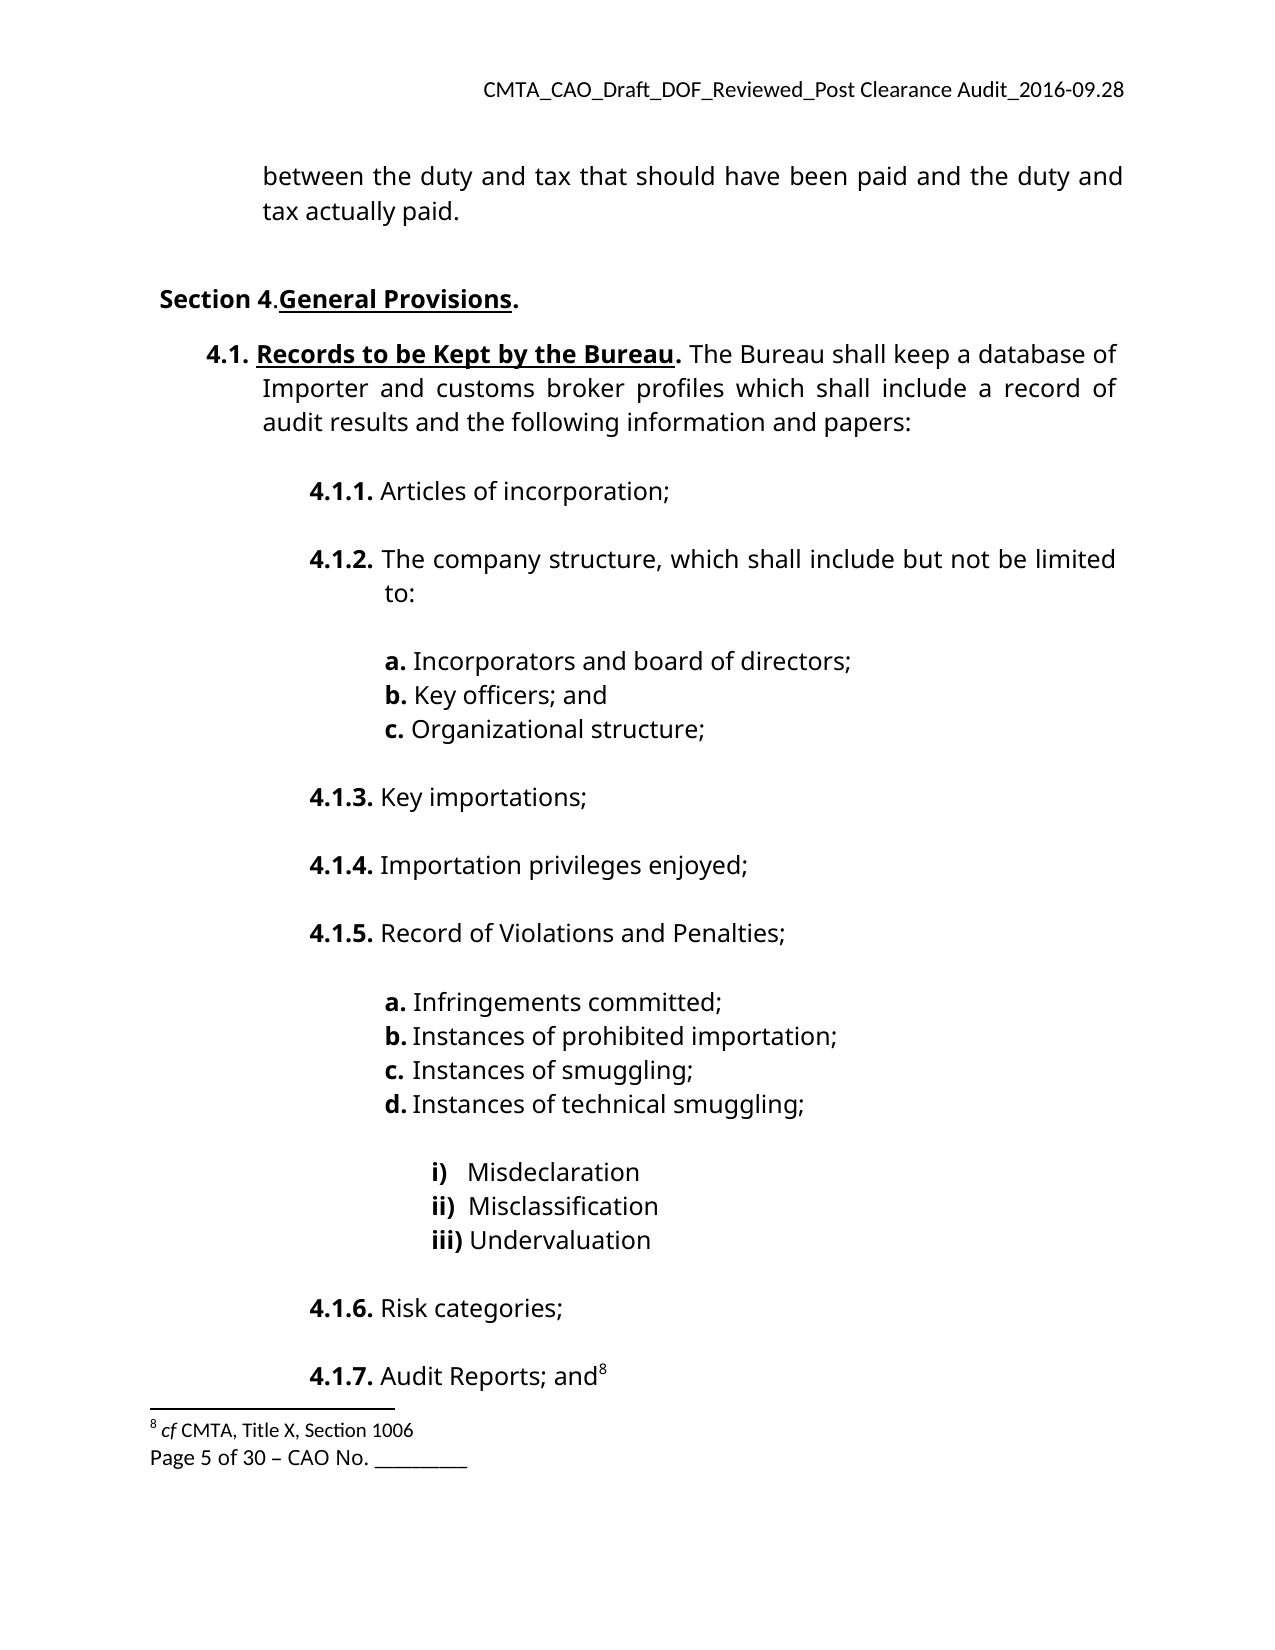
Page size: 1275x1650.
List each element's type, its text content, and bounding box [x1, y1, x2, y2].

text i) Misdeclaration [431, 1154, 1125, 1188]
text 4.1.7. Audit Reports; and [309, 1359, 1117, 1393]
text a. Infringements committed; [384, 984, 1125, 1018]
text b. Key officers; and [384, 678, 1117, 712]
list Instances of technical smuggling; [384, 1086, 1125, 1120]
text iii) Undervaluation [431, 1223, 1125, 1257]
text 4.1.5. Record of Violations and Penalties; [309, 916, 1117, 950]
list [197, 159, 1125, 227]
text Section 4.General Provisions. [159, 282, 1125, 316]
list Instances of prohibited importation; [384, 1018, 1125, 1052]
text c. Organizational structure; [384, 712, 1117, 746]
text ii) Misclassification [431, 1188, 1125, 1223]
text 4.1.1. Articles of incorporation; [309, 473, 1117, 507]
text 4.1.4. Importation privileges enjoyed; [309, 848, 1117, 882]
text 4.1. Records to be Kept by the Bureau. The Bureau shall keep a database of Importer and customs broker profiles which shall include a record of audit results and the following information and papers: [206, 337, 1117, 439]
text 4.1.2. The company structure, which shall include but not be limited to: [309, 541, 1117, 609]
text a. Incorporators and board of directors; [384, 643, 1117, 678]
list Instances of smuggling; [384, 1052, 1125, 1086]
text 4.1.6. Risk categories; [309, 1291, 1117, 1325]
text 4.1.3. Key importations; [309, 780, 1117, 814]
